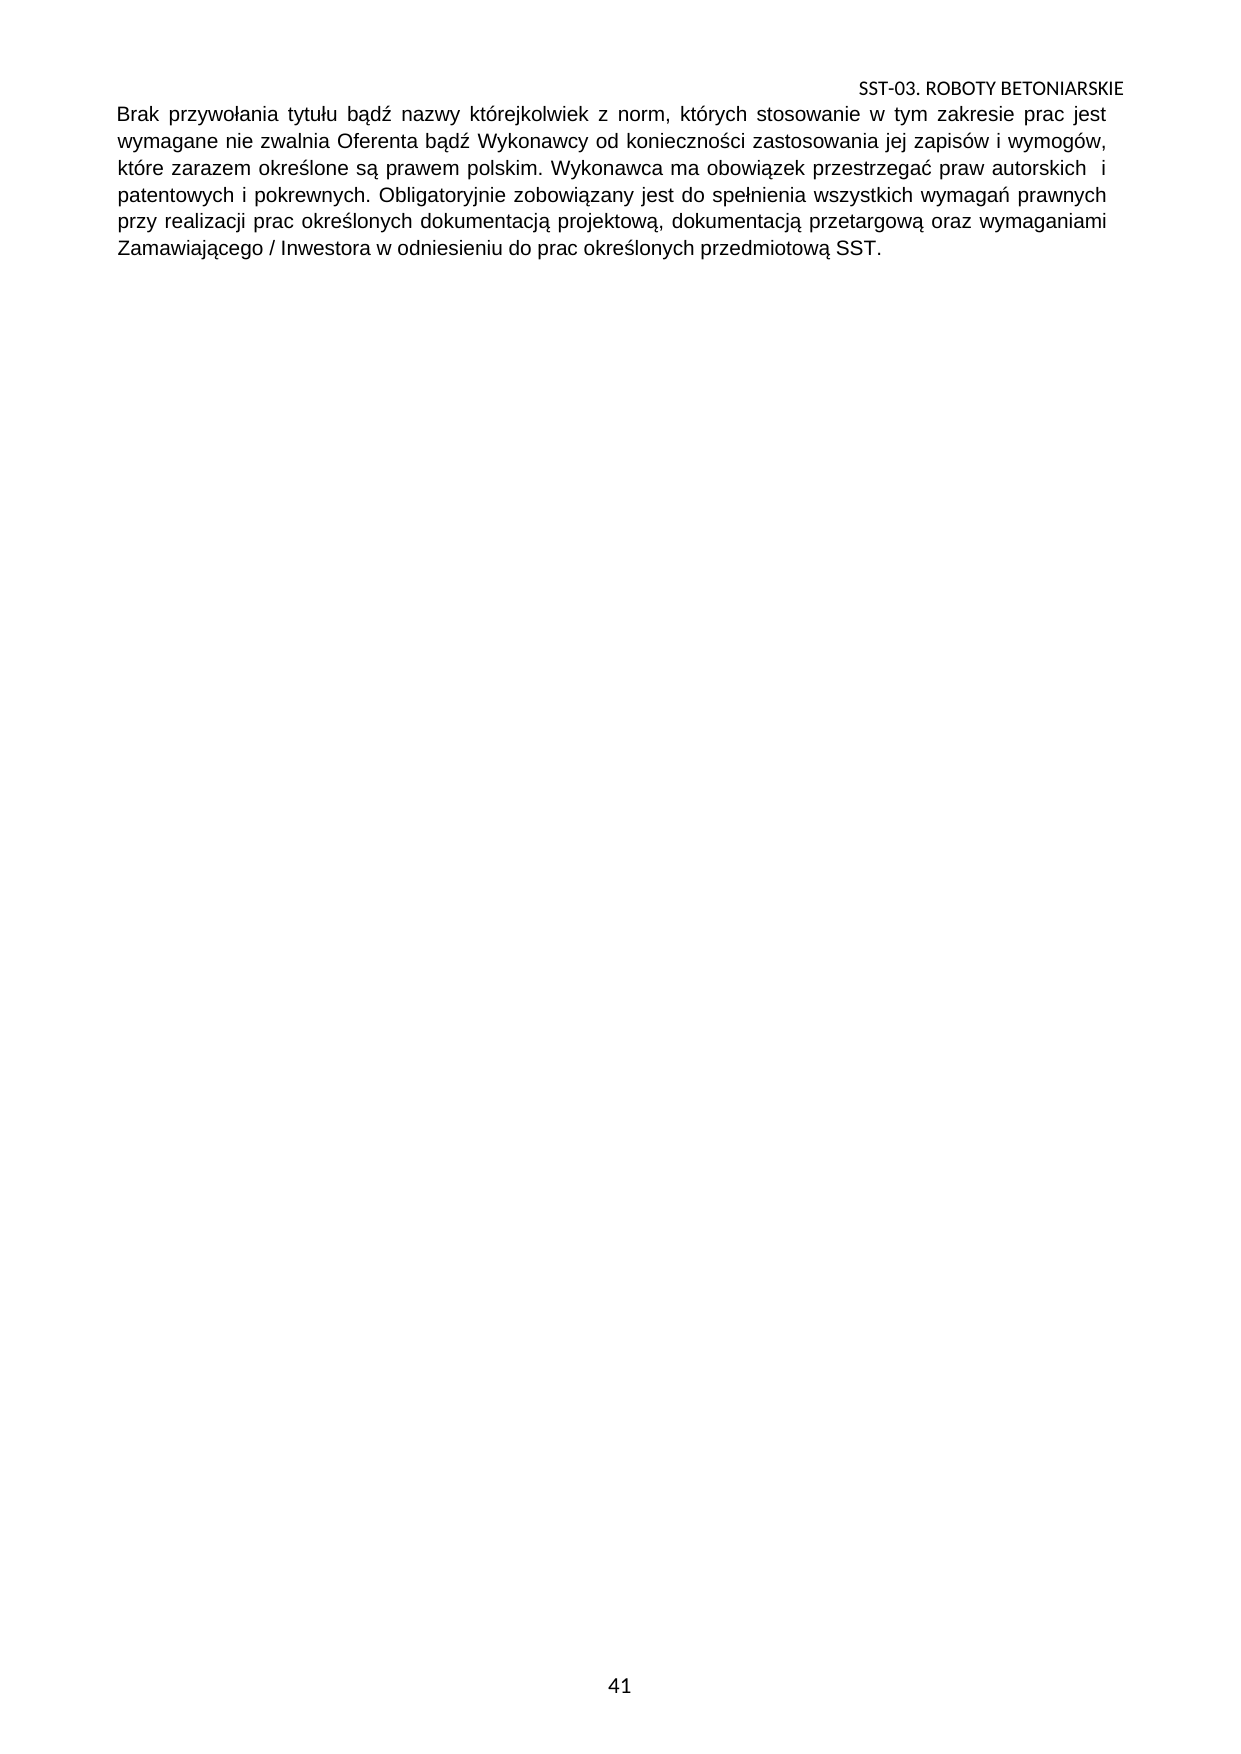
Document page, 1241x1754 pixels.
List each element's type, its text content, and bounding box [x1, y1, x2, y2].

text Brak przywołania tytułu bądź nazwy którejkolwiek z norm, których stosowanie w tym zakresie prac jest wymagane nie zwalnia Oferenta bądź Wykonawcy od konieczności zastosowania jej zapisów i wymogów, które zarazem określone są prawem polskim. Wykonawca ma obowiązek przestrzegać praw autorskich i patentowych i pokrewnych. Obligatoryjnie zobowiązany jest do spełnienia wszystkich wymagań prawnych przy realizacji prac określonych dokumentacją projektową, dokumentacją przetargową oraz wymaganiami Zamawiającego / Inwestora w odniesieniu do prac określonych przedmiotową SST. [116, 102, 1108, 260]
